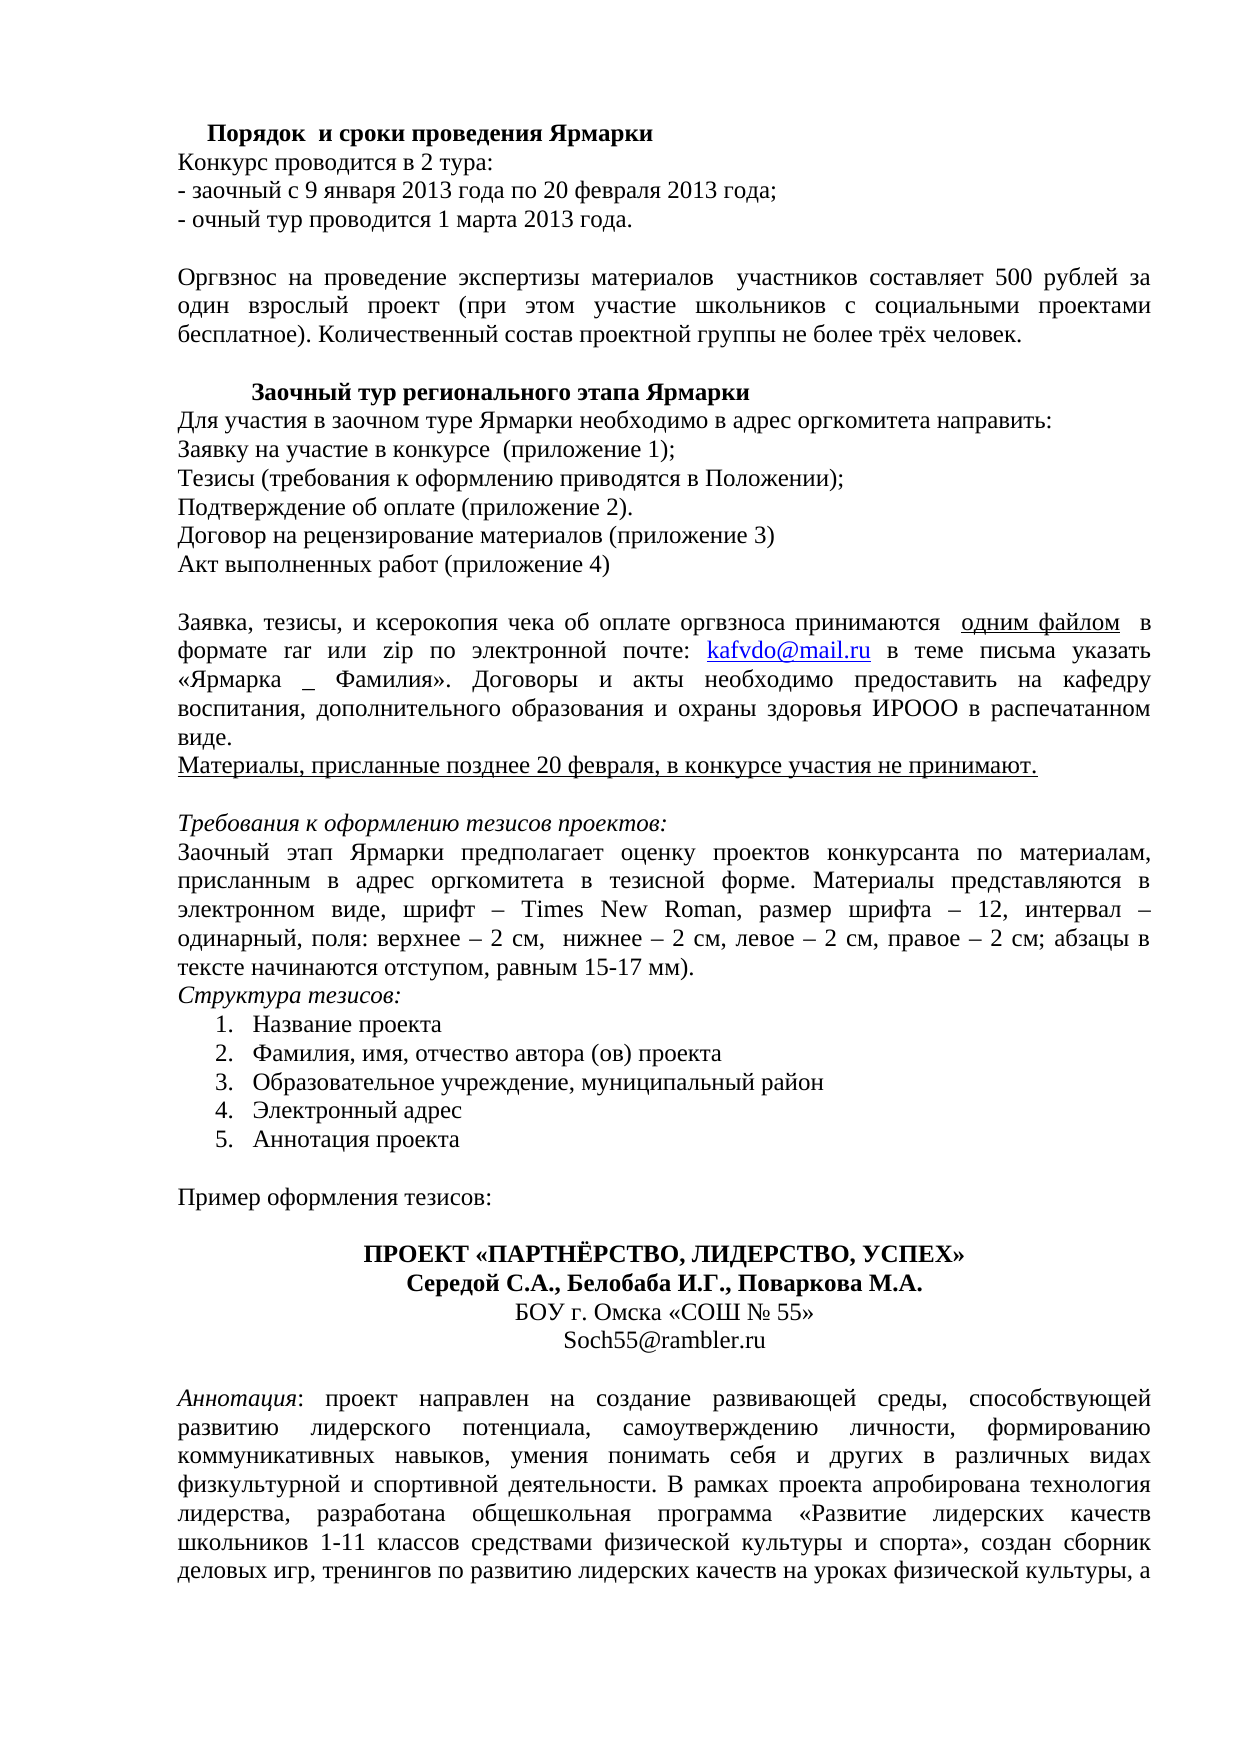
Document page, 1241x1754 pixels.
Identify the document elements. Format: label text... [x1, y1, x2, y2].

text - очный тур проводится 1 марта 2013 года. [177, 204, 1152, 233]
text Акт выполненных работ (приложение 4) [177, 549, 1152, 578]
text Середой С.А., Белобаба И.Г., Поваркова М.А. [177, 1268, 1152, 1297]
text Оргвзнос на проведение экспертизы материалов участников составляет 500 рублей за один взрослый проект (при этом участие школьников с социальными проектами бесплатное). Количественный состав проектной группы не более трёх человек. [177, 262, 1152, 348]
text Soch55@rambler.ru [177, 1326, 1152, 1354]
text Структура тезисов: [177, 981, 1152, 1009]
text Для участия в заочном туре Ярмарки необходимо в адрес оргкомитета направить: [177, 406, 1152, 434]
text Тезисы (требования к оформлению приводятся в Положении); [177, 463, 1152, 492]
list Аннотация проекта [215, 1124, 1152, 1153]
text Пример оформления тезисов: [177, 1182, 1152, 1211]
text Заявку на участие в конкурсе (приложение 1); [177, 434, 1152, 463]
text Требования к оформлению тезисов проектов: [177, 808, 1152, 837]
text - заочный с 9 января 2013 года по 20 февраля 2013 года; [177, 176, 1152, 204]
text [177, 1383, 1152, 1584]
text Договор на рецензирование материалов (приложение 3) [177, 521, 1152, 549]
list Образовательное учреждение, муниципальный район [215, 1067, 1152, 1096]
list Электронный адрес [215, 1096, 1152, 1124]
list Фамилия, имя, отчество автора (ов) проекта [215, 1038, 1152, 1067]
text ПРОЕКТ «ПАРТНЁРСТВО, ЛИДЕРСТВО, УСПЕХ» [177, 1239, 1152, 1268]
text Подтверждение об оплате (приложение 2). [177, 492, 1152, 521]
text Порядок и сроки проведения Ярмарки [177, 118, 1152, 147]
text БОУ г. Омска «СОШ № 55» [177, 1297, 1152, 1326]
text Заявка, тезисы, и ксерокопия чека об оплате оргвзноса принимаются одним файлом в формате rar или zip по электронной почте: kafvdo@mail.ru в теме письма указать «Ярмарка _ Фамилия». Договоры и акты необходимо предоставить на кафедру воспитания, дополнительного образования и охраны здоровья ИРООО в распечатанном виде. [177, 607, 1152, 751]
text Конкурс проводится в 2 тура: [177, 147, 1152, 176]
text Материалы, присланные позднее 20 февраля, в конкурсе участия не принимают. [177, 751, 1152, 779]
text Заочный этап Ярмарки предполагает оценку проектов конкурсанта по материалам, присланным в адрес оргкомитета в тезисной форме. Материалы представляются в электронном виде, шрифт – Times New Roman, размер шрифта – 12, интервал – одинарный, поля: верхнее – 2 см, нижнее – 2 см, левое – 2 см, правое – 2 см; абзацы в тексте начинаются отступом, равным 15-17 мм). [177, 837, 1152, 981]
list Название проекта [215, 1009, 1152, 1038]
text Заочный тур регионального этапа Ярмарки [177, 377, 1152, 406]
